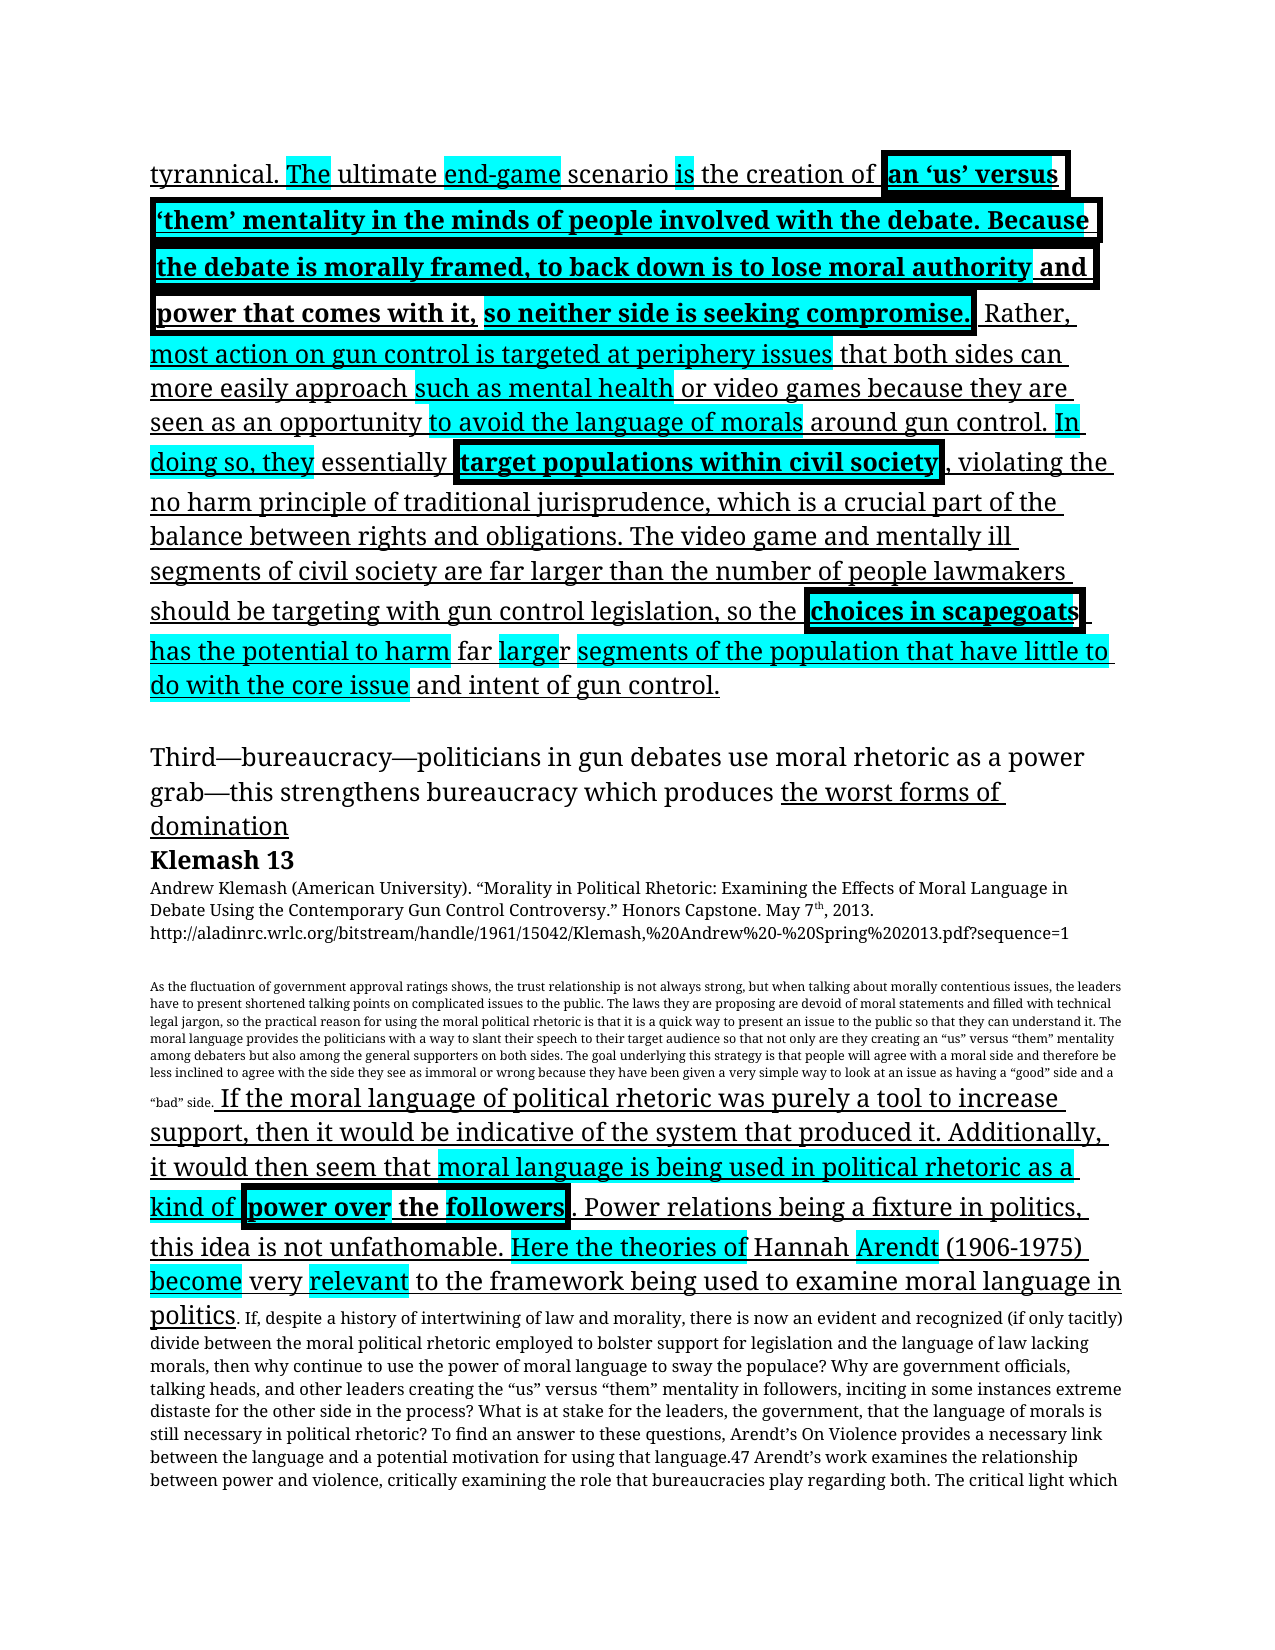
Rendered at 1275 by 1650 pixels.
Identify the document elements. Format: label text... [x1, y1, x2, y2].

subtitle Third—bureaucracy—politicians in gun debates use moral rhetoric as a power grab—this strengthens bureaucracy which produces the worst forms of domination [150, 740, 1125, 842]
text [150, 150, 1125, 702]
text Klemash 13 [150, 842, 1125, 876]
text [150, 978, 1125, 1491]
text Andrew Klemash (American University). “Morality in Political Rhetoric: Examining the Effects of Moral Language in Debate Using the Contemporary Gun Control Controversy.” Honors Capstone. May 7th, 2013. http://aladinrc.wrlc.org/bitstream/handle/1961/15042/Klemash,%20Andrew%20-%20Spring%202013.pdf?sequence=1 [150, 876, 1125, 944]
